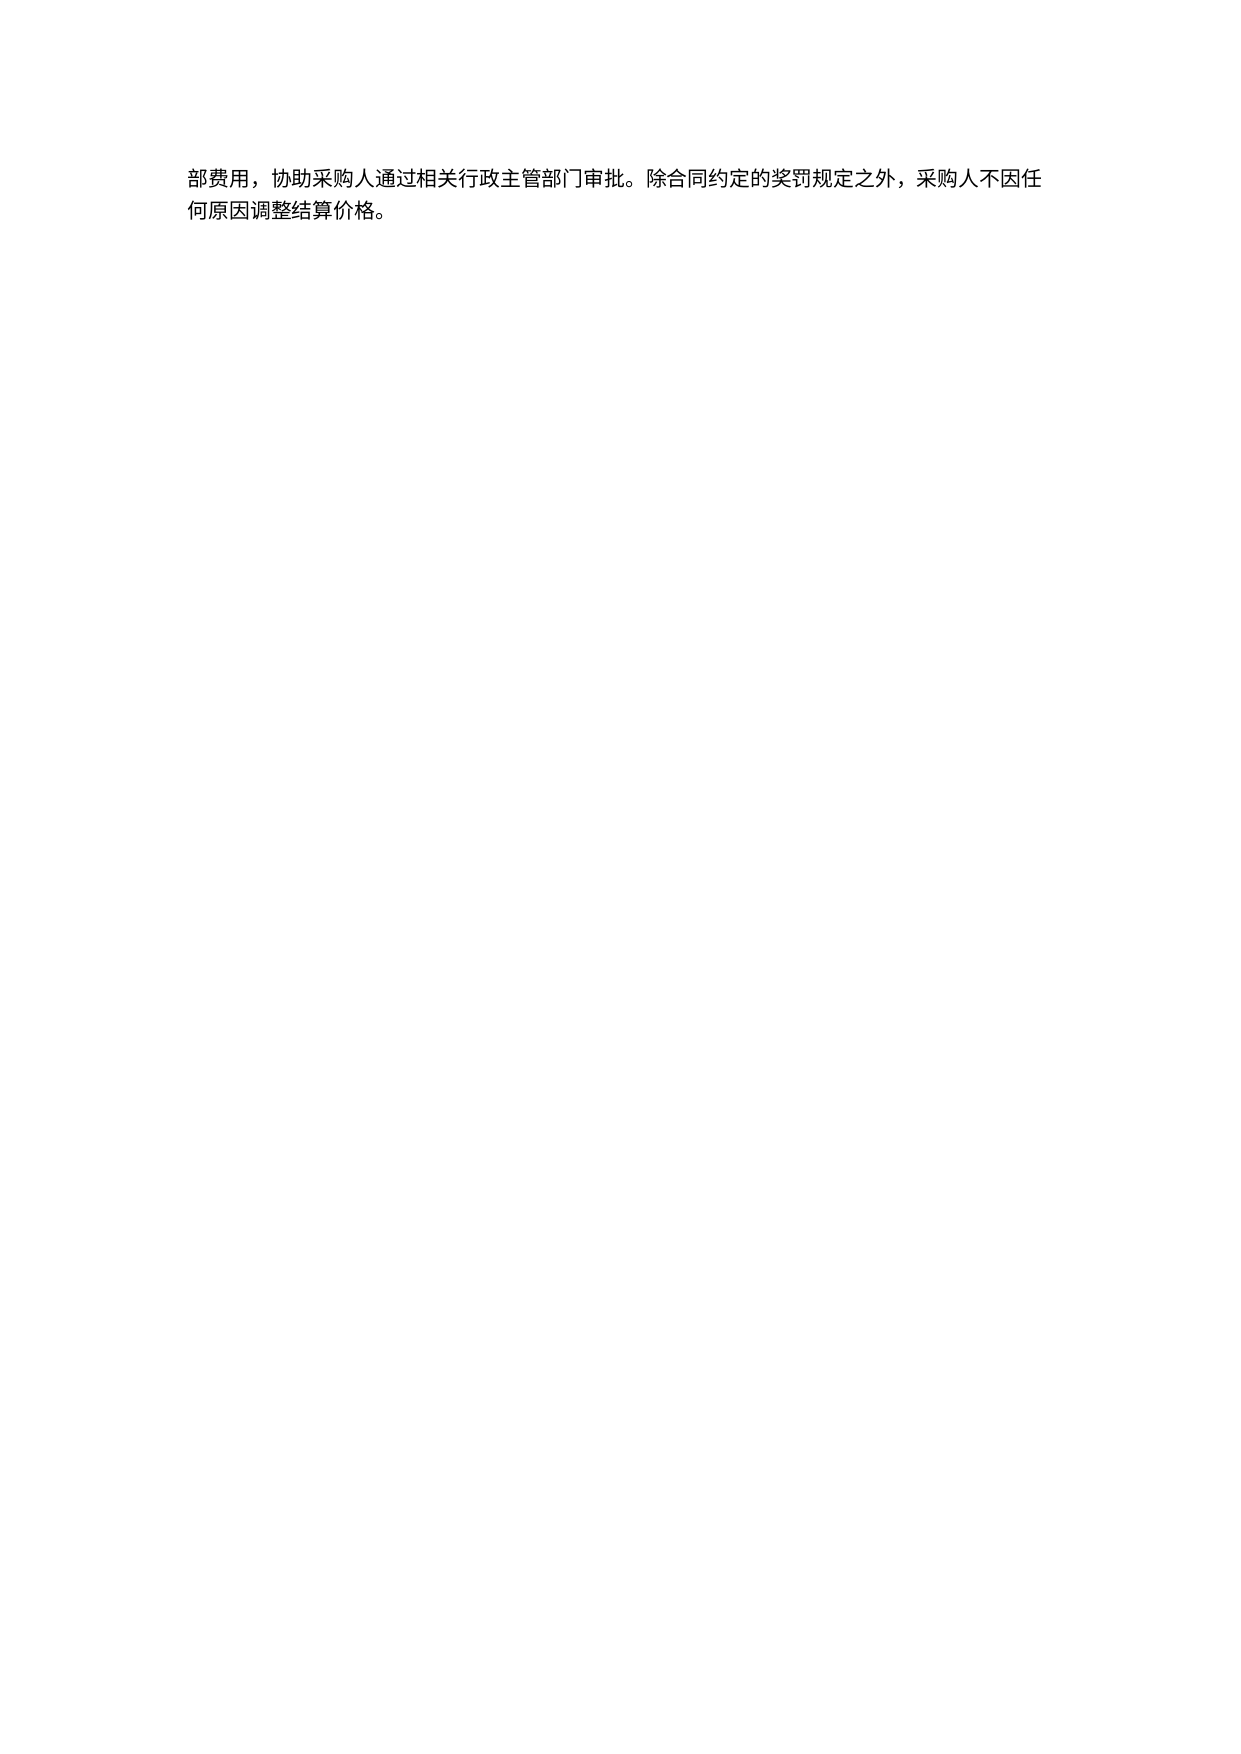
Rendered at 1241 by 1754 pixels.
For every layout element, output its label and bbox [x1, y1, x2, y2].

text [187, 162, 1053, 227]
